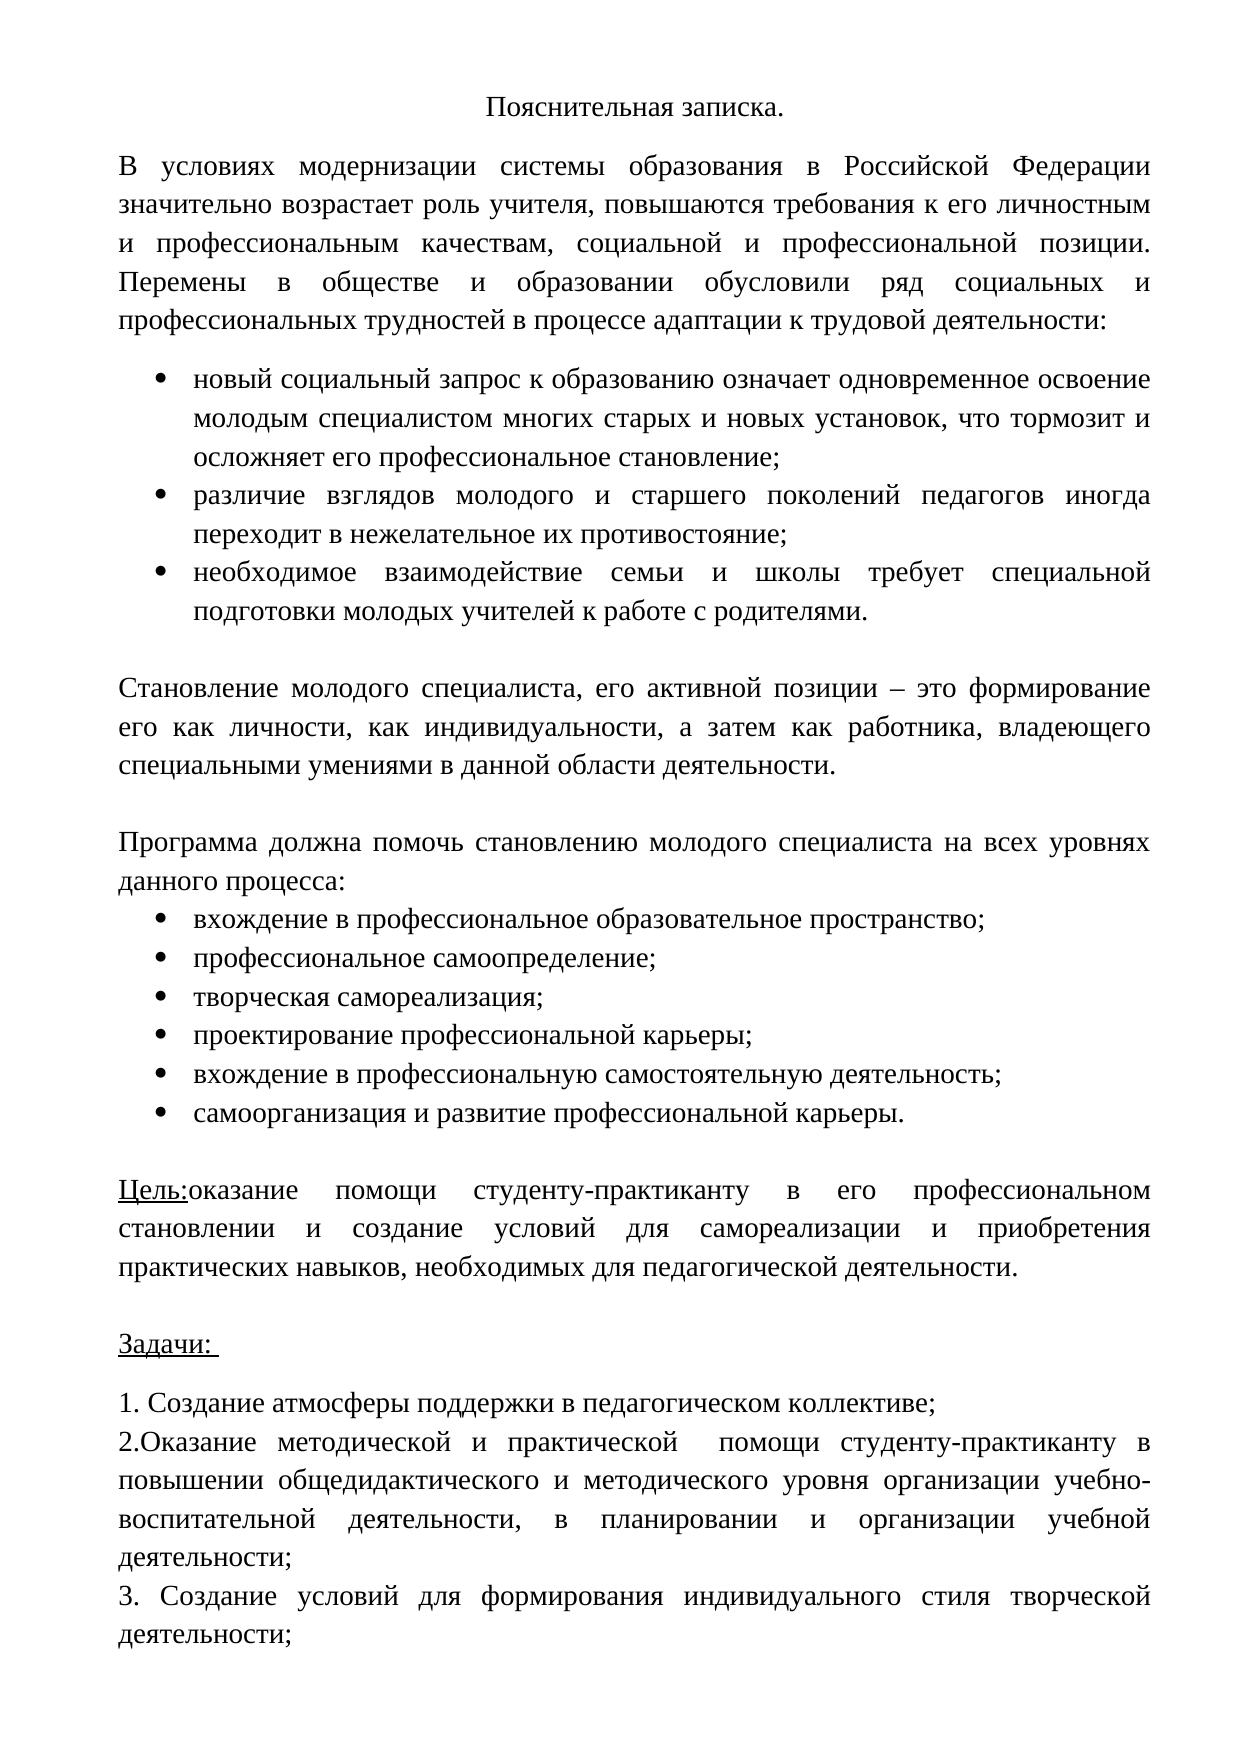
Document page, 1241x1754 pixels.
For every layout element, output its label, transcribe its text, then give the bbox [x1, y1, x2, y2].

text 2.Оказание методической и практической помощи студенту-практиканту в повышении общедидактического и методического уровня организации учебно- воспитательной деятельности, в планировании и организации учебной деятельности; [118, 1424, 1152, 1573]
text В условиях модернизации системы образования в Российской Федерации значительно возрастает роль учителя, повышаются требования к его личностным и профессиональным качествам, социальной и профессиональной позиции. Перемены в обществе и образовании обусловили ряд социальных и профессиональных трудностей в процессе адаптации к трудовой деятельности: [118, 148, 1152, 336]
list Становление молодого специалиста, его активной позиции – это формирование его как личности, как индивидуальности, а затем как работника, владеющего специальными умениями в данной области деятельности. [118, 670, 1152, 781]
list Программа должна помочь становлению молодого специалиста на всех уровнях данного процесса: [118, 824, 1152, 896]
list проектирование профессиональной карьеры; [156, 1017, 1152, 1051]
text 3. Создание условий для формирования индивидуального стиля творческой деятельности; [118, 1578, 1152, 1650]
list новый социальный запрос к образованию означает одновременное освоение молодым специалистом многих старых и новых установок, что тормозит и осложняет его профессиональное становление; [156, 362, 1152, 472]
list различие взглядов молодого и старшего поколений педагогов иногда переходит в нежелательное их противостояние; [156, 477, 1152, 549]
list самоорганизация и развитие профессиональной карьеры. [156, 1095, 1152, 1128]
list профессиональное самоопределение; [156, 940, 1152, 974]
text Пояснительная записка. [118, 89, 1152, 122]
list Цель:оказание помощи студенту-практиканту в его профессиональном становлении и создание условий для самореализации и приобретения практических навыков, необходимых для педагогической деятельности. [118, 1172, 1152, 1282]
text 1. Создание атмосферы поддержки в педагогическом коллективе; [118, 1385, 1152, 1419]
list необходимое взаимодействие семьи и школы требует специальной подготовки молодых учителей к работе с родителями. [156, 554, 1152, 627]
list вхождение в профессиональную самостоятельную деятельность; [156, 1056, 1152, 1090]
list творческая самореализация; [156, 979, 1152, 1012]
list вхождение в профессиональное образовательное пространство; [156, 901, 1152, 935]
list Задачи: [118, 1326, 1152, 1359]
